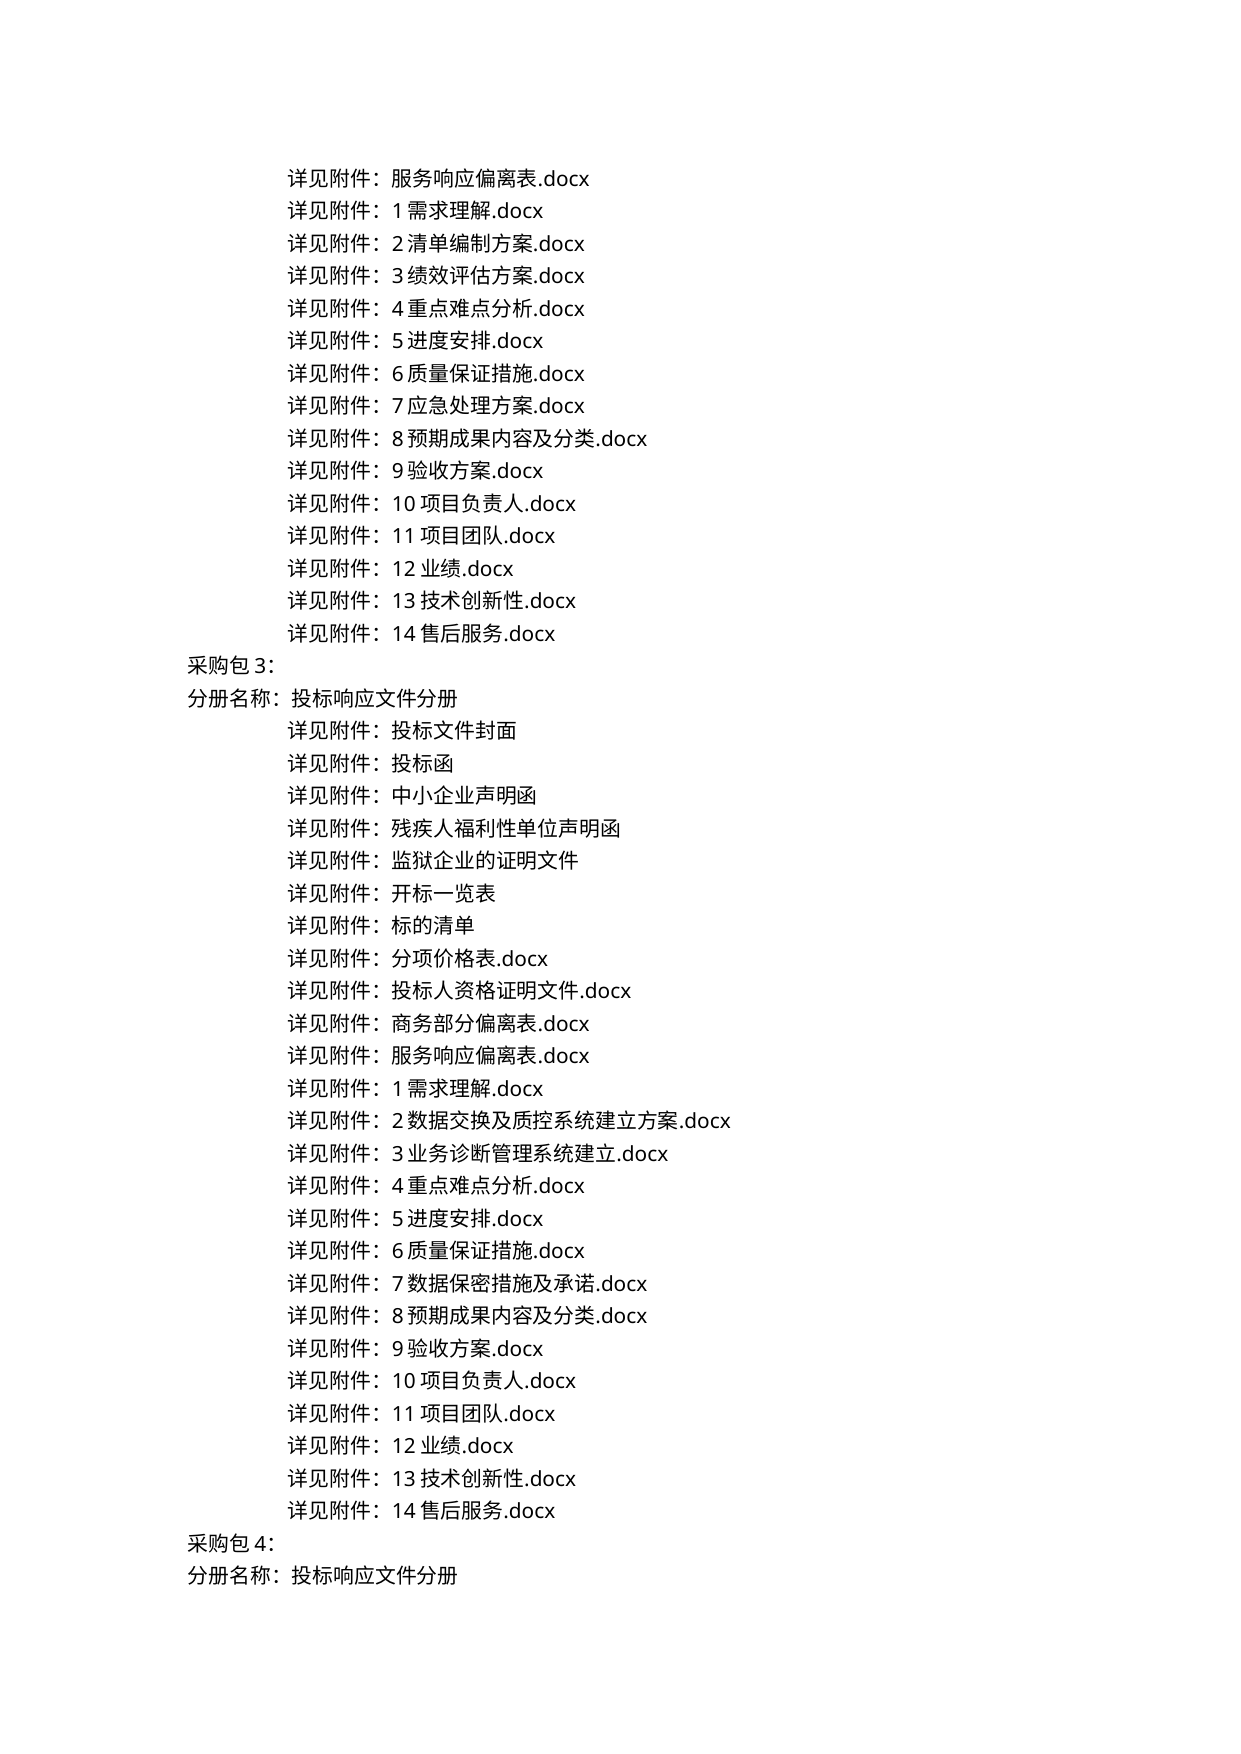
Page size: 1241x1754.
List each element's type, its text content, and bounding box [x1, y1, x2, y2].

text 详见附件：2清单编制方案.docx [187, 227, 1053, 259]
text 详见附件：分项价格表.docx [187, 942, 1053, 974]
text 详见附件：13技术创新性.docx [187, 584, 1053, 617]
text 详见附件：开标一览表 [187, 877, 1053, 909]
text 详见附件：8预期成果内容及分类.docx [187, 1299, 1053, 1332]
text 详见附件：9验收方案.docx [187, 1332, 1053, 1364]
text 详见附件：12业绩.docx [187, 1429, 1053, 1462]
text 详见附件：7数据保密措施及承诺.docx [187, 1267, 1053, 1299]
text 详见附件：10项目负责人.docx [187, 1364, 1053, 1397]
text 详见附件：5进度安排.docx [187, 1202, 1053, 1234]
text 详见附件：3绩效评估方案.docx [187, 259, 1053, 292]
text 详见附件：投标函 [187, 747, 1053, 779]
text 详见附件：2数据交换及质控系统建立方案.docx [187, 1104, 1053, 1137]
text 分册名称：投标响应文件分册 [187, 682, 1053, 714]
text 采购包4： [187, 1527, 1053, 1559]
text 详见附件：1需求理解.docx [187, 194, 1053, 227]
text 详见附件：7应急处理方案.docx [187, 389, 1053, 422]
text 详见附件：残疾人福利性单位声明函 [187, 812, 1053, 844]
text 详见附件：监狱企业的证明文件 [187, 844, 1053, 877]
text 分册名称：投标响应文件分册 [187, 1559, 1053, 1592]
text 详见附件：4重点难点分析.docx [187, 292, 1053, 324]
text 详见附件：商务部分偏离表.docx [187, 1007, 1053, 1039]
text 详见附件：14售后服务.docx [187, 617, 1053, 649]
text 详见附件：3业务诊断管理系统建立.docx [187, 1137, 1053, 1169]
text 详见附件：标的清单 [187, 909, 1053, 942]
text 详见附件：5进度安排.docx [187, 324, 1053, 357]
text 详见附件：11项目团队.docx [187, 1397, 1053, 1429]
text 详见附件：6质量保证措施.docx [187, 1234, 1053, 1267]
text 详见附件：服务响应偏离表.docx [187, 162, 1053, 194]
text 详见附件：11项目团队.docx [187, 519, 1053, 552]
text 详见附件：服务响应偏离表.docx [187, 1039, 1053, 1072]
text 详见附件：投标人资格证明文件.docx [187, 974, 1053, 1007]
text 采购包3： [187, 649, 1053, 682]
text 详见附件：10项目负责人.docx [187, 487, 1053, 519]
text 详见附件：投标文件封面 [187, 714, 1053, 747]
text 详见附件：中小企业声明函 [187, 779, 1053, 812]
text 详见附件：8预期成果内容及分类.docx [187, 422, 1053, 454]
text 详见附件：14售后服务.docx [187, 1494, 1053, 1527]
text 详见附件：9验收方案.docx [187, 454, 1053, 487]
text 详见附件：13技术创新性.docx [187, 1462, 1053, 1494]
text 详见附件：4重点难点分析.docx [187, 1169, 1053, 1202]
text 详见附件：6质量保证措施.docx [187, 357, 1053, 389]
text 详见附件：12业绩.docx [187, 552, 1053, 584]
text 详见附件：1需求理解.docx [187, 1072, 1053, 1104]
